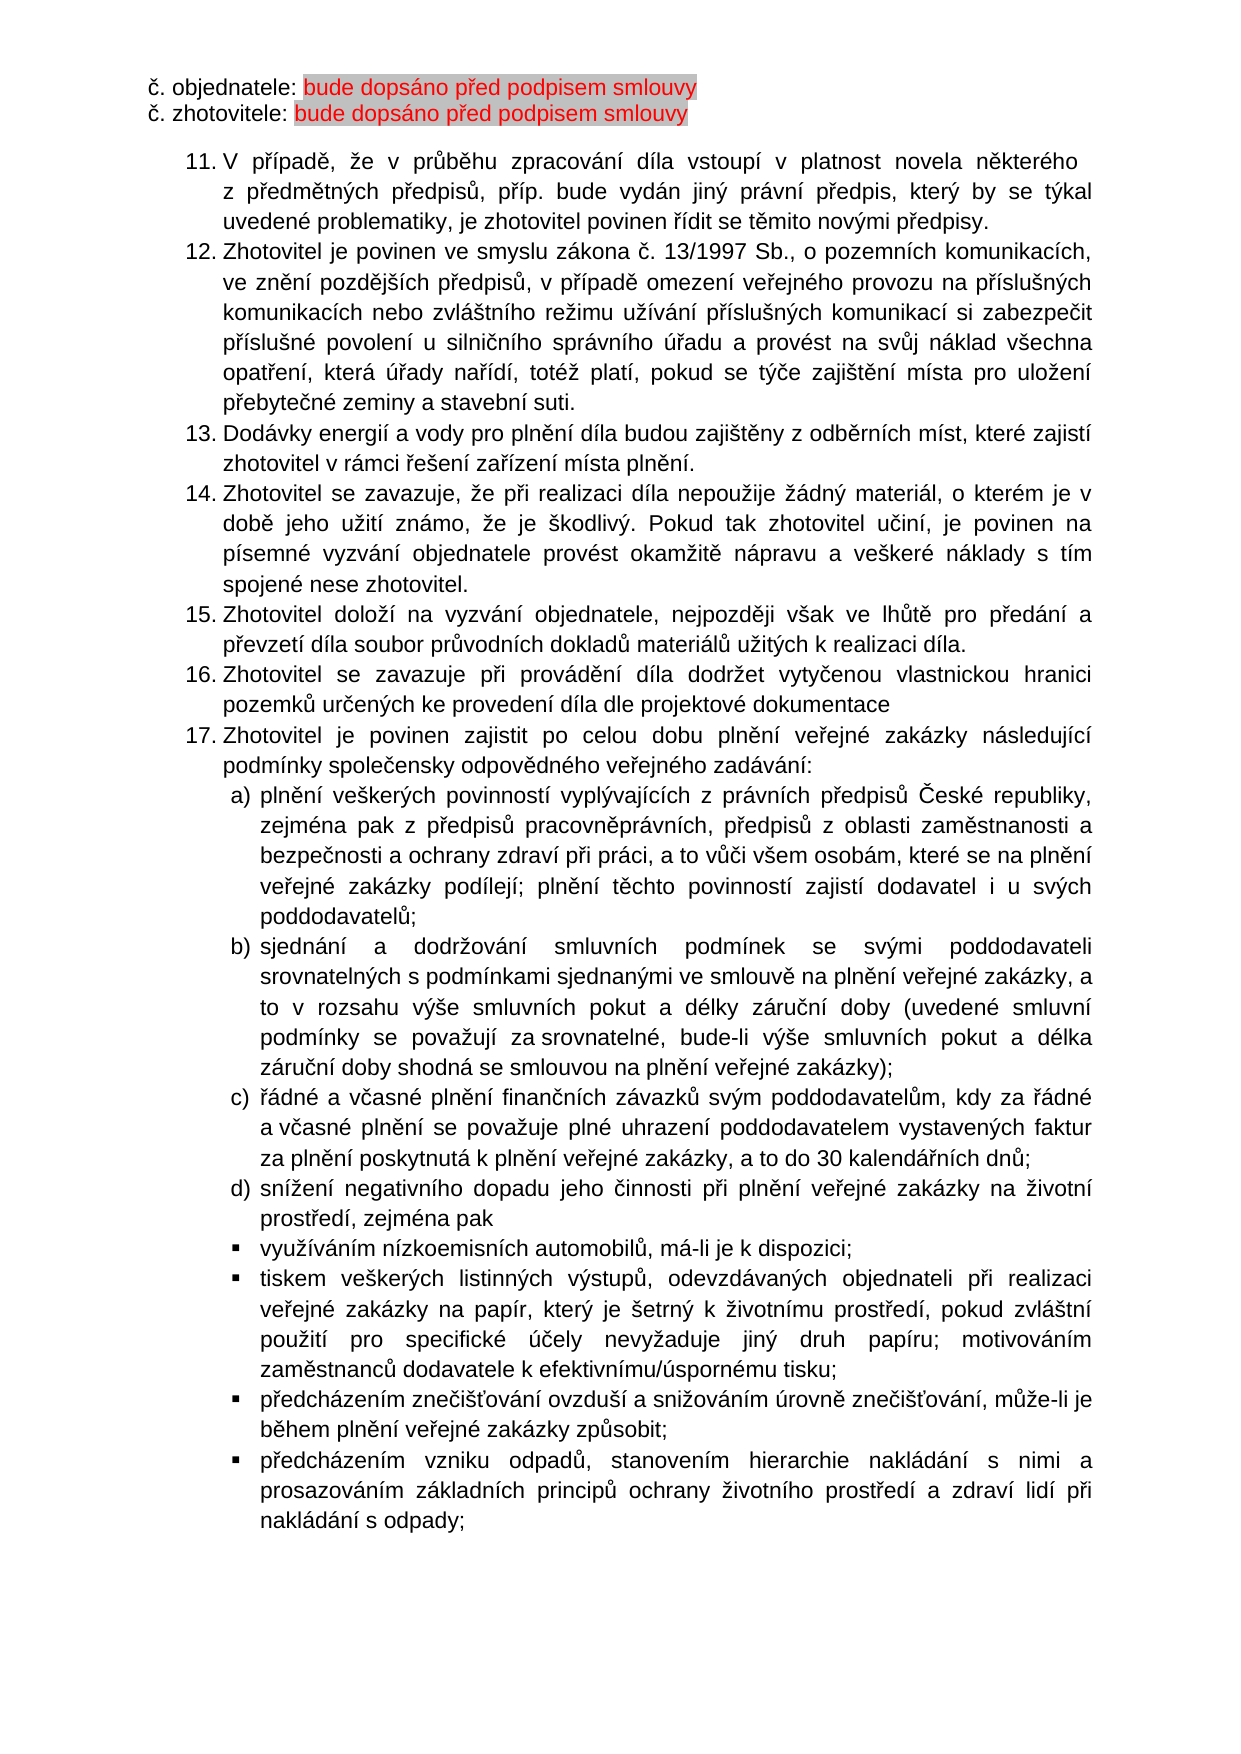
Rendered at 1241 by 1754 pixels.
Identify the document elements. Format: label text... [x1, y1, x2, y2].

list Dodávky energií a vody pro plnění díla budou zajištěny z odběrních míst, které zajistí zhotovitel v rámci řešení zařízení místa plnění. [185, 419, 1093, 476]
list Zhotovitel se zavazuje, že při realizaci díla nepoužije žádný materiál, o kterém je v době jeho užití známo, že je škodlivý. Pokud tak zhotovitel učiní, je povinen na písemné vyzvání objednatele provést okamžitě nápravu a veškeré náklady s tím spojené nese zhotovitel. [185, 480, 1093, 597]
list využíváním nízkoemisních automobilů, má-li je k dispozici; [230, 1235, 1093, 1261]
list předcházením vzniku odpadů, stanovením hierarchie nakládání s nimi a prosazováním základních principů ochrany životního prostředí a zdraví lidí při nakládání s odpady; [230, 1447, 1093, 1533]
list sjednání a dodržování smluvních podmínek se svými poddodavateli srovnatelných s podmínkami sjednanými ve smlouvě na plnění veřejné zakázky, a to v rozsahu výše smluvních pokut a délky záruční doby (uvedené smluvní podmínky se považují za srovnatelné, bude-li výše smluvních pokut a délka záruční doby shodná se smlouvou na plnění veřejné zakázky); [230, 933, 1093, 1080]
list řádné a včasné plnění finančních závazků svým poddodavatelům, kdy za řádné a včasné plnění se považuje plné uhrazení poddodavatelem vystavených faktur za plnění poskytnutá k plnění veřejné zakázky, a to do 30 kalendářních dnů; [230, 1084, 1093, 1171]
list tiskem veškerých listinných výstupů, odevzdávaných objednateli při realizaci veřejné zakázky na papír, který je šetrný k životnímu prostředí, pokud zvláštní použití pro specifické účely nevyžaduje jiný druh papíru; motivováním zaměstnanců dodavatele k efektivnímu/úspornému tisku; [230, 1265, 1093, 1382]
list snížení negativního dopadu jeho činnosti při plnění veřejné zakázky na životní prostředí, zejména pak [230, 1175, 1093, 1231]
list předcházením znečišťování ovzduší a snižováním úrovně znečišťování, může-li je během plnění veřejné zakázky způsobit; [230, 1386, 1093, 1443]
list Zhotovitel je povinen ve smyslu zákona č. 13/1997 Sb., o pozemních komunikacích, ve znění pozdějších předpisů, v případě omezení veřejného provozu na příslušných komunikacích nebo zvláštního režimu užívání příslušných komunikací si zabezpečit příslušné povolení u silničního správního úřadu a provést na svůj náklad všechna opatření, která úřady nařídí, totéž platí, pokud se týče zajištění místa pro uložení přebytečné zeminy a stavební suti. [185, 238, 1093, 416]
list Zhotovitel se zavazuje při provádění díla dodržet vytyčenou vlastnickou hranici pozemků určených ke provedení díla dle projektové dokumentace [185, 661, 1093, 718]
list V případě, že v průběhu zpracování díla vstoupí v platnost novela některého z předmětných předpisů, příp. bude vydán jiný právní předpis, který by se týkal uvedené problematiky, je zhotovitel povinen řídit se těmito novými předpisy. [185, 148, 1093, 234]
list Zhotovitel doloží na vyzvání objednatele, nejpozději však ve lhůtě pro předání a převzetí díla soubor průvodních dokladů materiálů užitých k realizaci díla. [185, 601, 1093, 657]
list Zhotovitel je povinen zajistit po celou dobu plnění veřejné zakázky následující podmínky společensky odpovědného veřejného zadávání: [185, 722, 1093, 778]
list plnění veškerých povinností vyplývajících z právních předpisů České republiky, zejména pak z předpisů pracovněprávních, předpisů z oblasti zaměstnanosti a bezpečnosti a ochrany zdraví při práci, a to vůči všem osobám, které se na plnění veřejné zakázky podílejí; plnění těchto povinností zajistí dodavatel i u svých poddodavatelů; [230, 782, 1093, 929]
